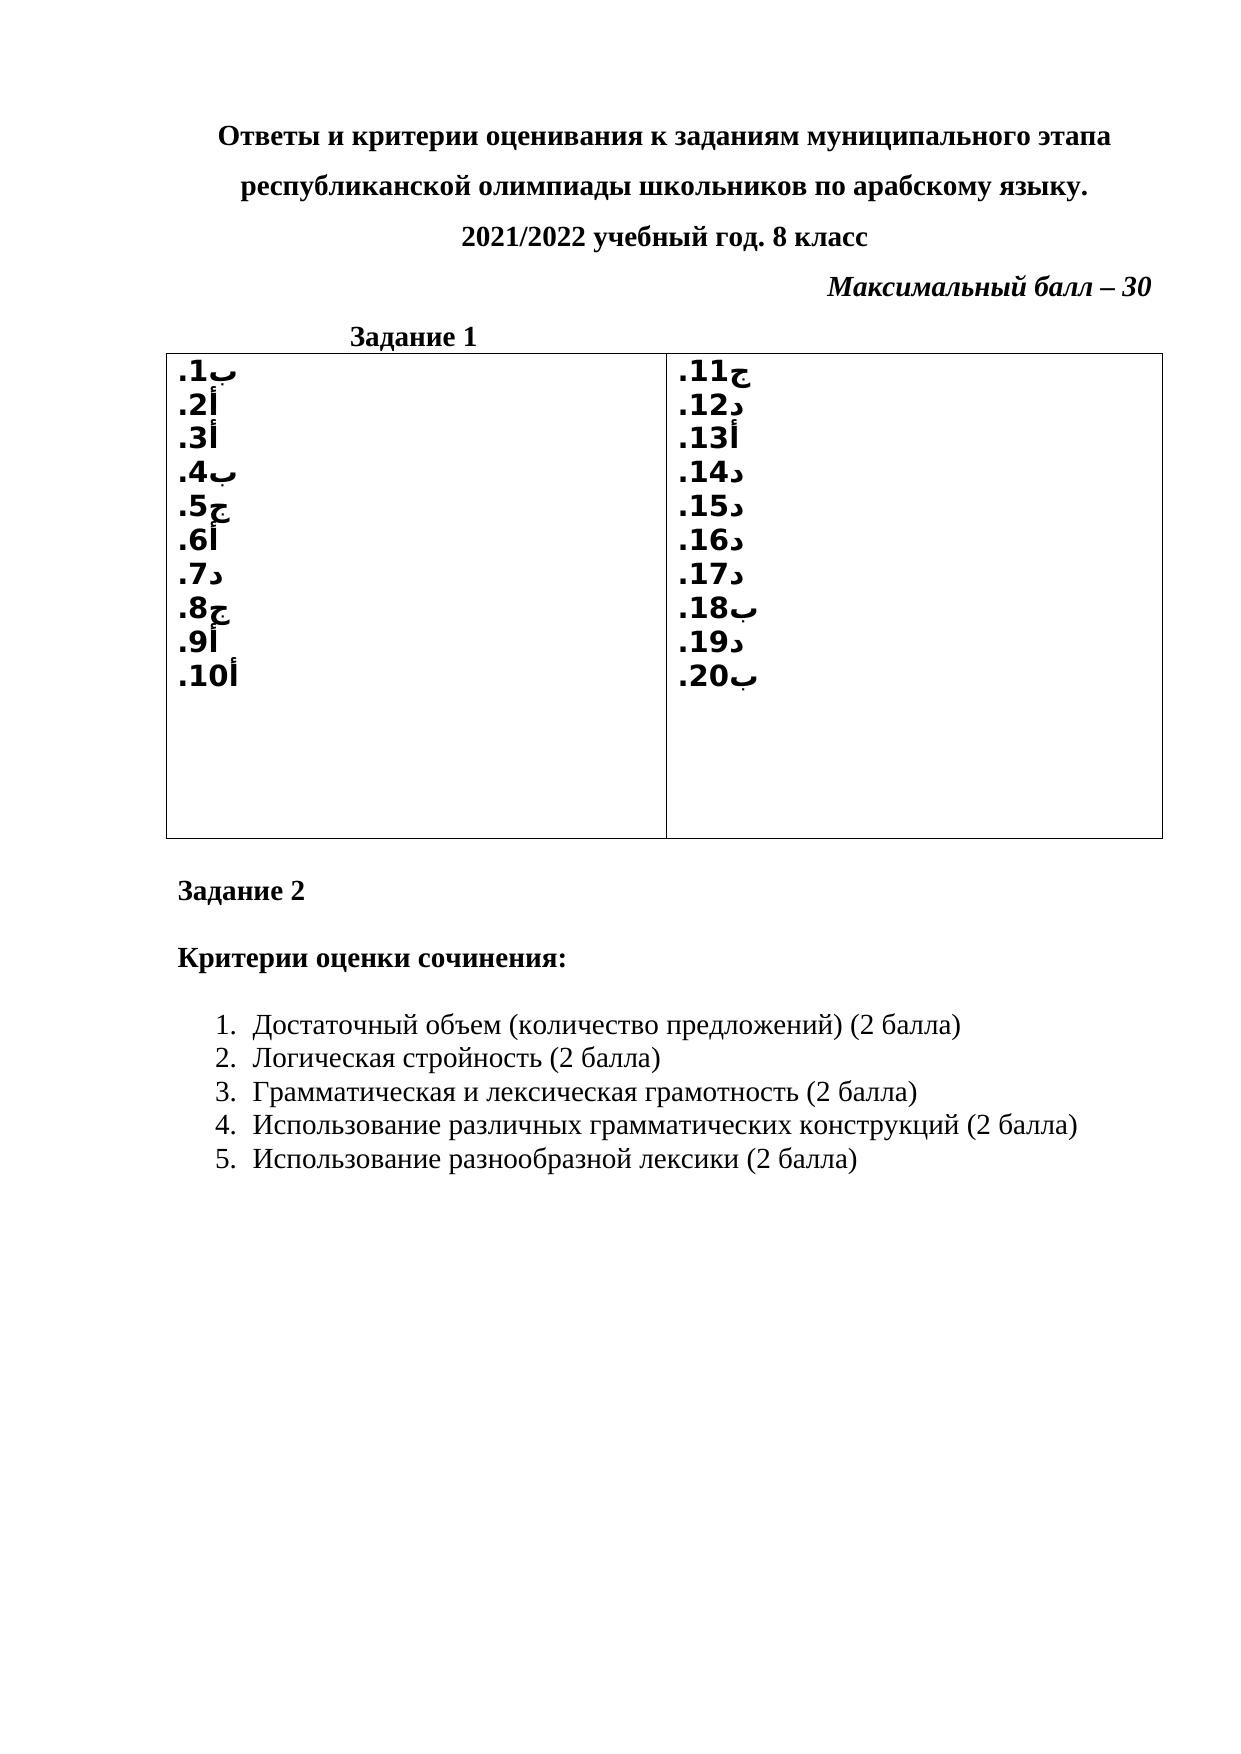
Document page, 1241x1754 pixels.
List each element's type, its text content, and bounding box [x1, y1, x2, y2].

list Грамматическая и лексическая грамотность (2 балла) [215, 1074, 1152, 1107]
text 2021/2022 учебный год. 8 класс [177, 219, 1152, 252]
list Логическая стройность (2 балла) [215, 1040, 1152, 1074]
text Задание 2 [177, 873, 1152, 906]
text Задание 1 [177, 319, 1152, 353]
table_header ب1. أ2. أ3. ب4. ج5. أ6. د7. ج8. أ9. أ10. [167, 354, 666, 838]
list Достаточный объем (количество предложений) (2 балла) [215, 1007, 1152, 1040]
table_header ج11. د12. أ13. د14. د15. د16. د17. ب18. د19. ب20. [667, 354, 1162, 838]
text Ответы и критерии оценивания к заданиям муниципального этапа республиканской олимпиады школьников по арабскому языку. [177, 118, 1152, 202]
text Критерии оценки сочинения: [177, 940, 1152, 973]
text Максимальный балл – 30 [177, 269, 1152, 303]
list Использование различных грамматических конструкций (2 балла) [215, 1107, 1152, 1141]
list Использование разнообразной лексики (2 балла) [215, 1141, 1152, 1174]
